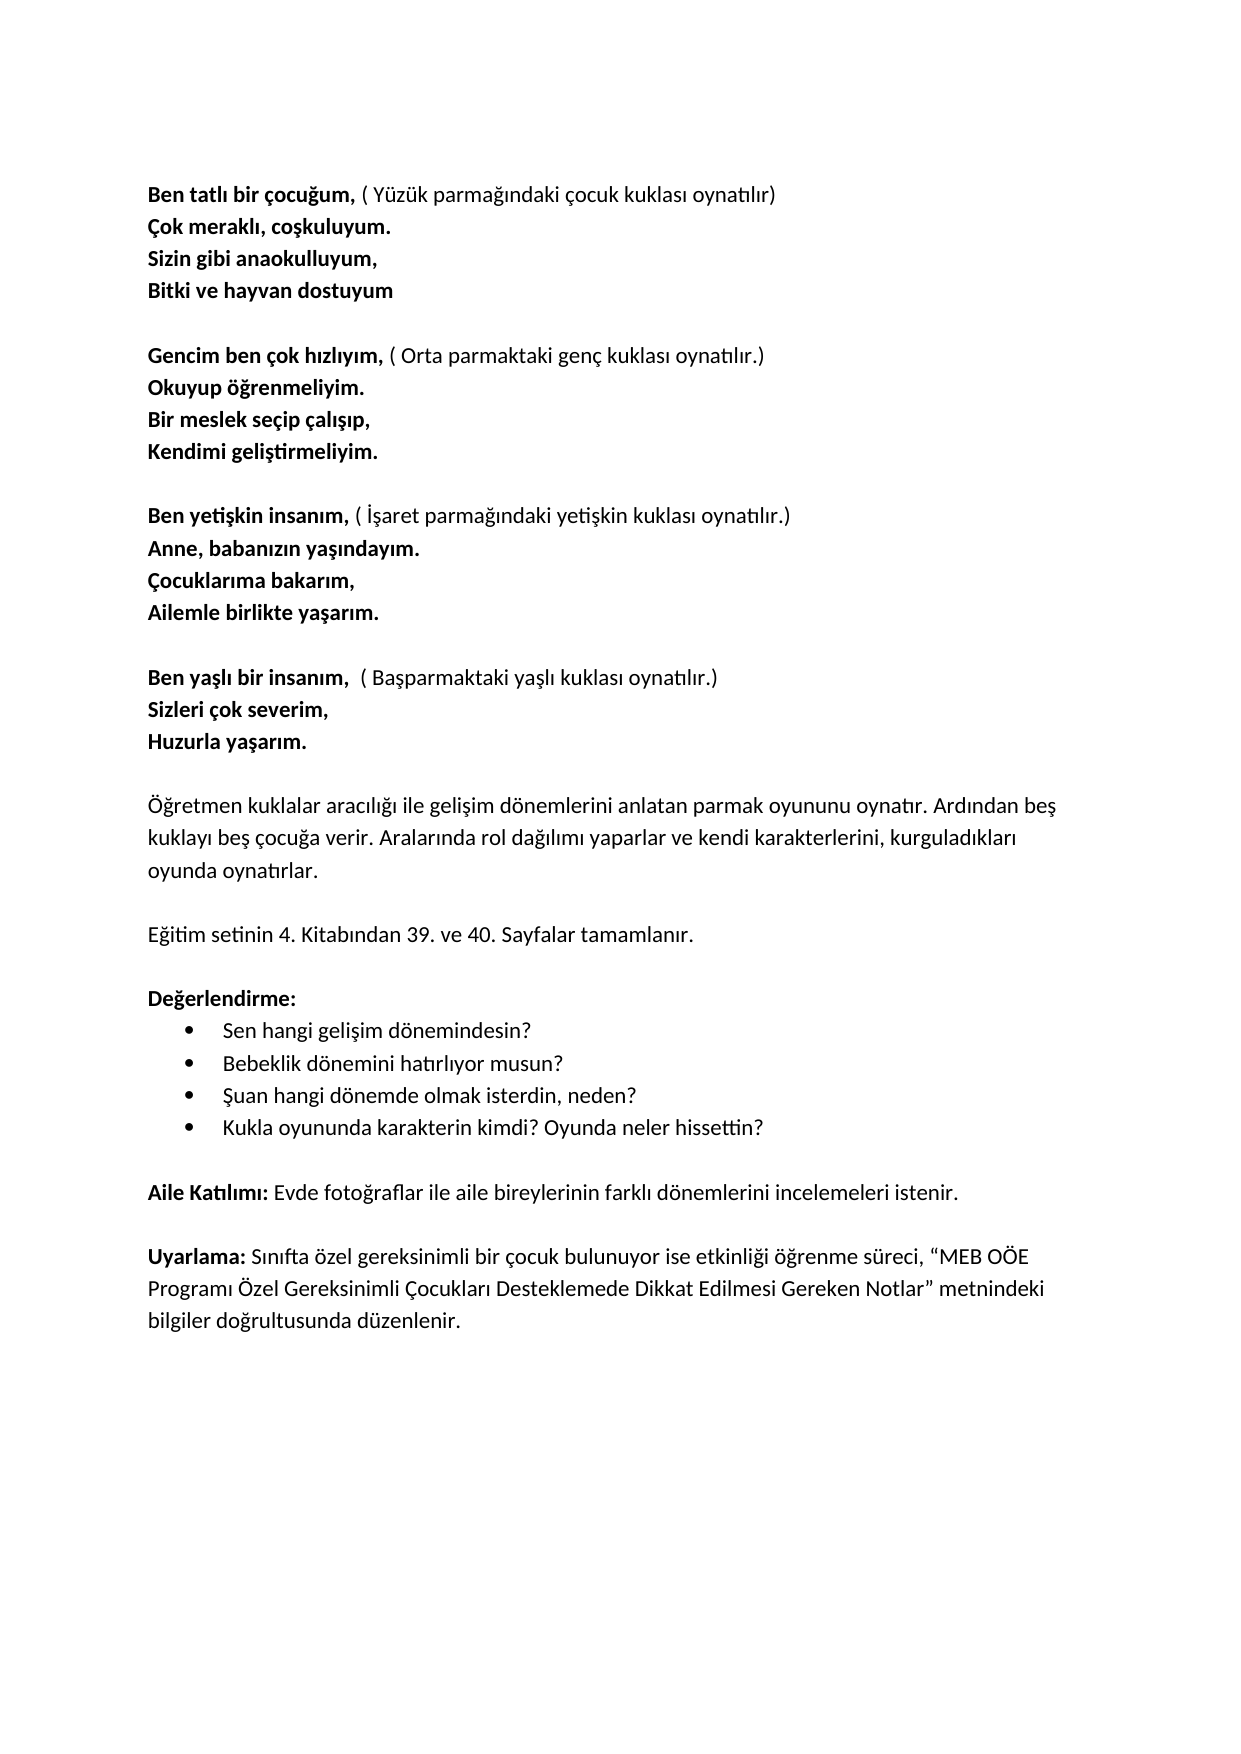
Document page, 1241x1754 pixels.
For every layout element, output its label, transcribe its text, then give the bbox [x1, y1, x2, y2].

text Gencim ben çok hızlıyım, ( Orta parmaktaki genç kuklası oynatılır.) [148, 341, 1093, 369]
text Aile Katılımı: Evde fotoğraflar ile aile bireylerinin farklı dönemlerini incelemeleri istenir. [148, 1178, 1093, 1206]
text Sizleri çok severim, [148, 695, 1093, 723]
text Ben yetişkin insanım, ( İşaret parmağındaki yetişkin kuklası oynatılır.) [148, 502, 1093, 530]
text Bir meslek seçip çalışıp, [148, 405, 1093, 433]
text Uyarlama: Sınıfta özel gereksinimli bir çocuk bulunuyor ise etkinliği öğrenme süreci, “MEB OÖE Programı Özel Gereksinimli Çocukları Desteklemede Dikkat Edilmesi Gereken Notlar” metnindeki bilgiler doğrultusunda düzenlenir. [148, 1242, 1093, 1334]
text Ben yaşlı bir insanım, ( Başparmaktaki yaşlı kuklası oynatılır.) [148, 663, 1093, 691]
text Anne, babanızın yaşındayım. [148, 534, 1093, 562]
list Şuan hangi dönemde olmak isterdin, neden? [185, 1081, 1093, 1109]
text Kendimi geliştirmeliyim. [148, 437, 1093, 465]
list Kukla oyununda karakterin kimdi? Oyunda neler hissettin? [185, 1113, 1093, 1141]
list Bebeklik dönemini hatırlıyor musun? [185, 1049, 1093, 1077]
list Sen hangi gelişim dönemindesin? [185, 1017, 1093, 1045]
text Değerlendirme: [148, 984, 1093, 1012]
text Çok meraklı, coşkuluyum. [148, 212, 1093, 240]
text Bitki ve hayvan dostuyum [148, 276, 1093, 304]
text Çocuklarıma bakarım, [148, 566, 1093, 594]
text Ben tatlı bir çocuğum, ( Yüzük parmağındaki çocuk kuklası oynatılır) [148, 180, 1093, 208]
text Öğretmen kuklalar aracılığı ile gelişim dönemlerini anlatan parmak oyununu oynatır. Ardından beş kuklayı beş çocuğa verir. Aralarında rol dağılımı yaparlar ve kendi karakterlerini, kurguladıkları oyunda oynatırlar. [148, 791, 1093, 884]
text Sizin gibi anaokulluyum, [148, 244, 1093, 272]
text Huzurla yaşarım. [148, 727, 1093, 755]
text Eğitim setinin 4. Kitabından 39. ve 40. Sayfalar tamamlanır. [148, 920, 1093, 948]
text Okuyup öğrenmeliyim. [148, 373, 1093, 401]
text Ailemle birlikte yaşarım. [148, 598, 1093, 626]
